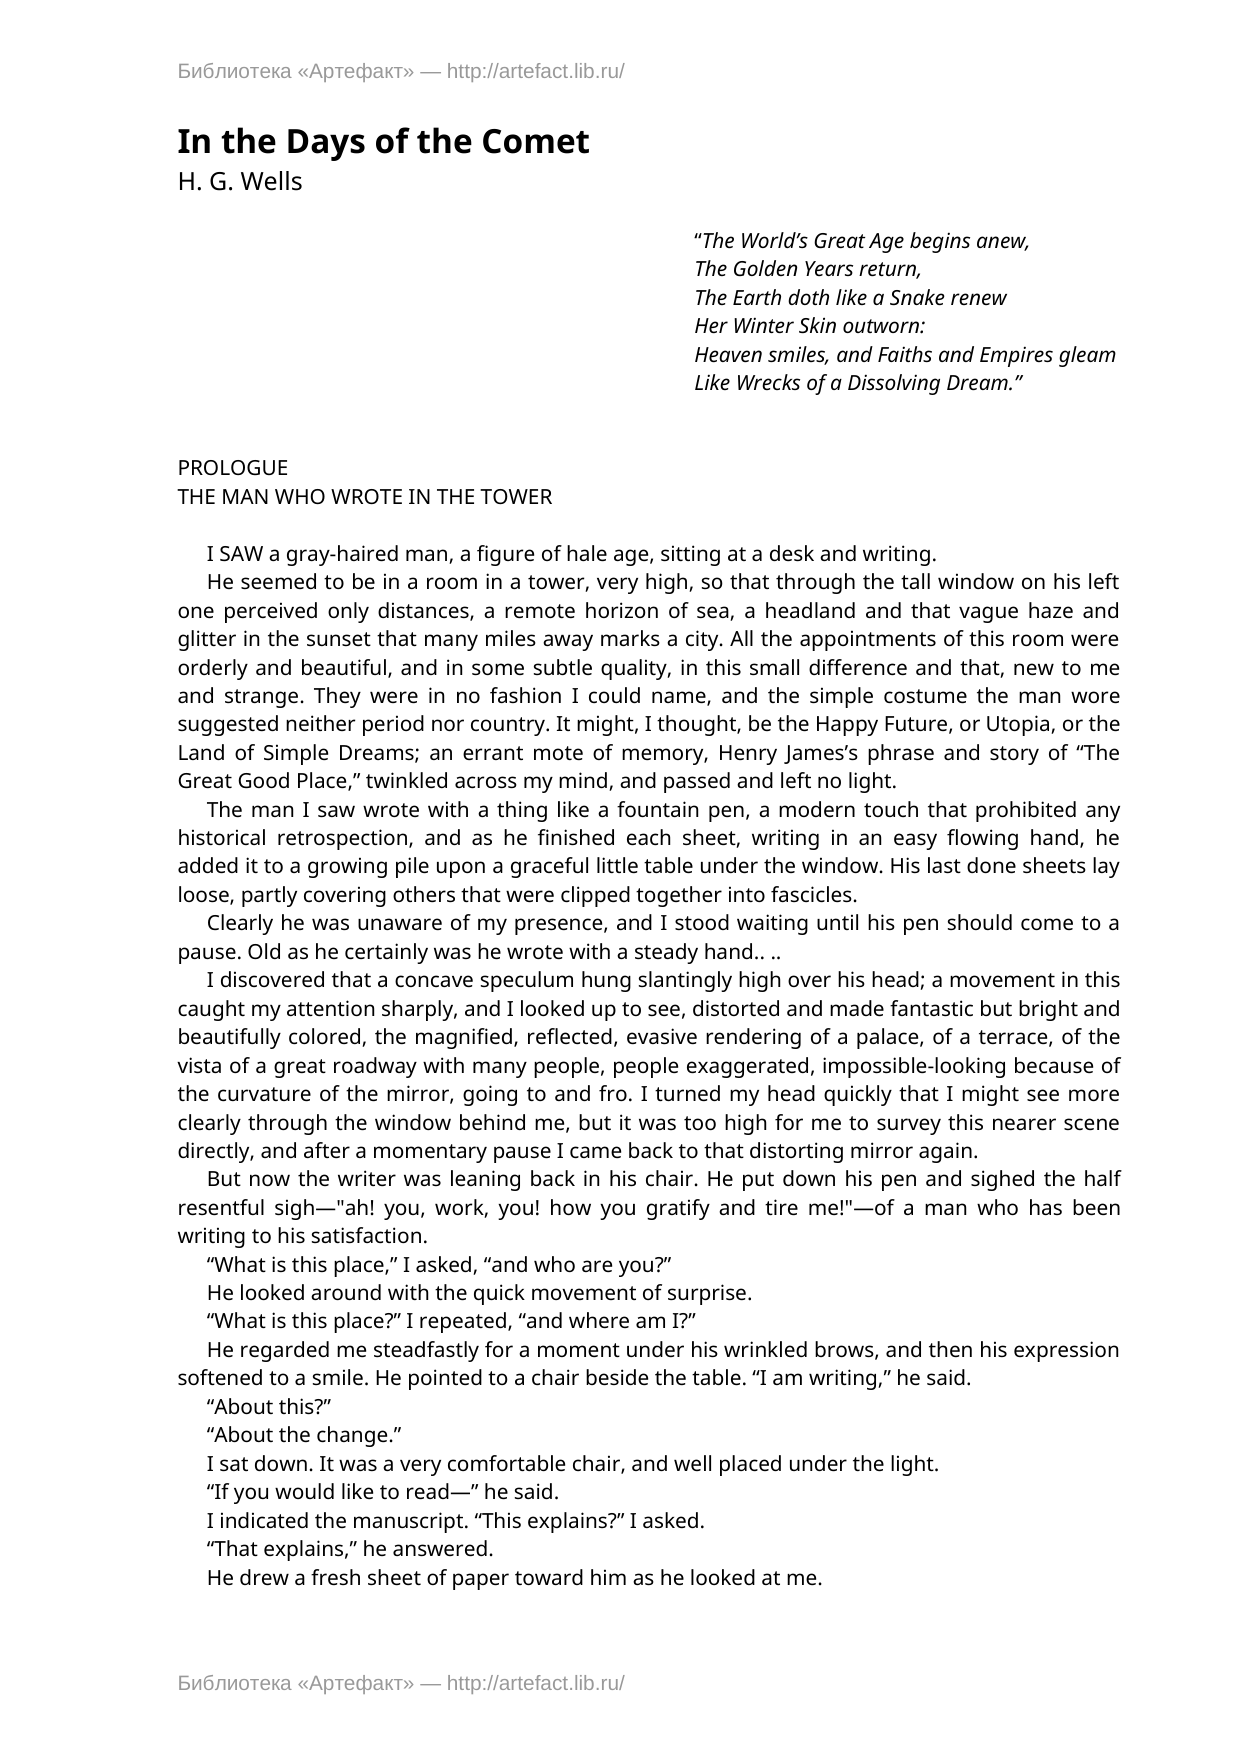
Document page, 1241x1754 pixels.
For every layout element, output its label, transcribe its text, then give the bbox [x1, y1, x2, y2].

text “What is this place?” I repeated, “and where am I?” [177, 1307, 1122, 1335]
text The Earth doth like a Snake renew [635, 283, 1122, 311]
text I indicated the manuscript. “This explains?” I asked. [177, 1506, 1122, 1534]
text But now the writer was leaning back in his chair. He put down his pen and sighed the half resentful sigh—"ah! you, work, you! how you gratify and tire me!"—of a man who has been writing to his satisfaction. [177, 1164, 1122, 1250]
text He seemed to be in a room in a tower, very high, so that through the tall window on his left one perceived only distances, a remote horizon of sea, a headland and that vague haze and glitter in the sunset that many miles away marks a city. All the appointments of this room were orderly and beautiful, and in some subtle quality, in this small difference and that, new to me and strange. They were in no fashion I could name, and the simple costume the man wore suggested neither period nor country. It might, I thought, be the Happy Future, or Utopia, or the Land of Simple Dreams; an errant mote of memory, Henry James’s phrase and story of “The Great Good Place,” twinkled across my mind, and passed and left no light. [177, 567, 1122, 795]
text He drew a fresh sheet of paper toward him as he looked at me. [177, 1563, 1122, 1591]
text The man I saw wrote with a thing like a fountain pen, a modern touch that prohibited any historical retrospection, and as he finished each sheet, writing in an easy flowing hand, he added it to a growing pile upon a graceful little table under the window. His last done sheets lay loose, partly covering others that were clipped together into fascicles. [177, 795, 1122, 908]
text I discovered that a concave speculum hung slantingly high over his head; a movement in this caught my attention sharply, and I looked up to see, distorted and made fantastic but bright and beautifully colored, the magnified, reflected, evasive rendering of a palace, of a terrace, of the vista of a great roadway with many people, people exaggerated, impossible-looking because of the curvature of the mirror, going to and fro. I turned my head quickly that I might see more clearly through the window behind me, but it was too high for me to survey this nearer scene directly, and after a momentary pause I came back to that distorting mirror again. [177, 965, 1122, 1164]
text “About this?” [177, 1392, 1122, 1420]
text I SAW a gray-haired man, a figure of hale age, sitting at a desk and writing. [177, 539, 1122, 567]
subtitle H. G. Wells [177, 163, 1122, 198]
subtitle THE MAN WHO WROTE IN THE TOWER [177, 482, 1122, 510]
text I sat down. It was a very comfortable chair, and well placed under the light. [177, 1449, 1122, 1477]
text “That explains,” he answered. [177, 1534, 1122, 1563]
text “If you would like to read—” he said. [177, 1477, 1122, 1506]
text “About the change.” [177, 1420, 1122, 1449]
text He regarded me steadfastly for a moment under his wrinkled brows, and then his expression softened to a smile. He pointed to a chair beside the table. “I am writing,” he said. [177, 1335, 1122, 1392]
text Heaven smiles, and Faiths and Empires gleam [635, 340, 1122, 368]
text The Golden Years return, [635, 254, 1122, 283]
text Clearly he was unaware of my presence, and I stood waiting until his pen should come to a pause. Old as he certainly was he wrote with a steady hand.. .. [177, 908, 1122, 965]
text Like Wrecks of a Dissolving Dream.” [635, 368, 1122, 397]
text He looked around with the quick movement of surprise. [177, 1278, 1122, 1307]
subtitle PROLOGUE [177, 453, 1122, 482]
text Her Winter Skin outworn: [635, 311, 1122, 340]
text “What is this place,” I asked, “and who are you?” [177, 1250, 1122, 1278]
text “The World’s Great Age begins anew, [635, 226, 1122, 254]
subtitle In the Days of the Comet [177, 118, 1122, 163]
